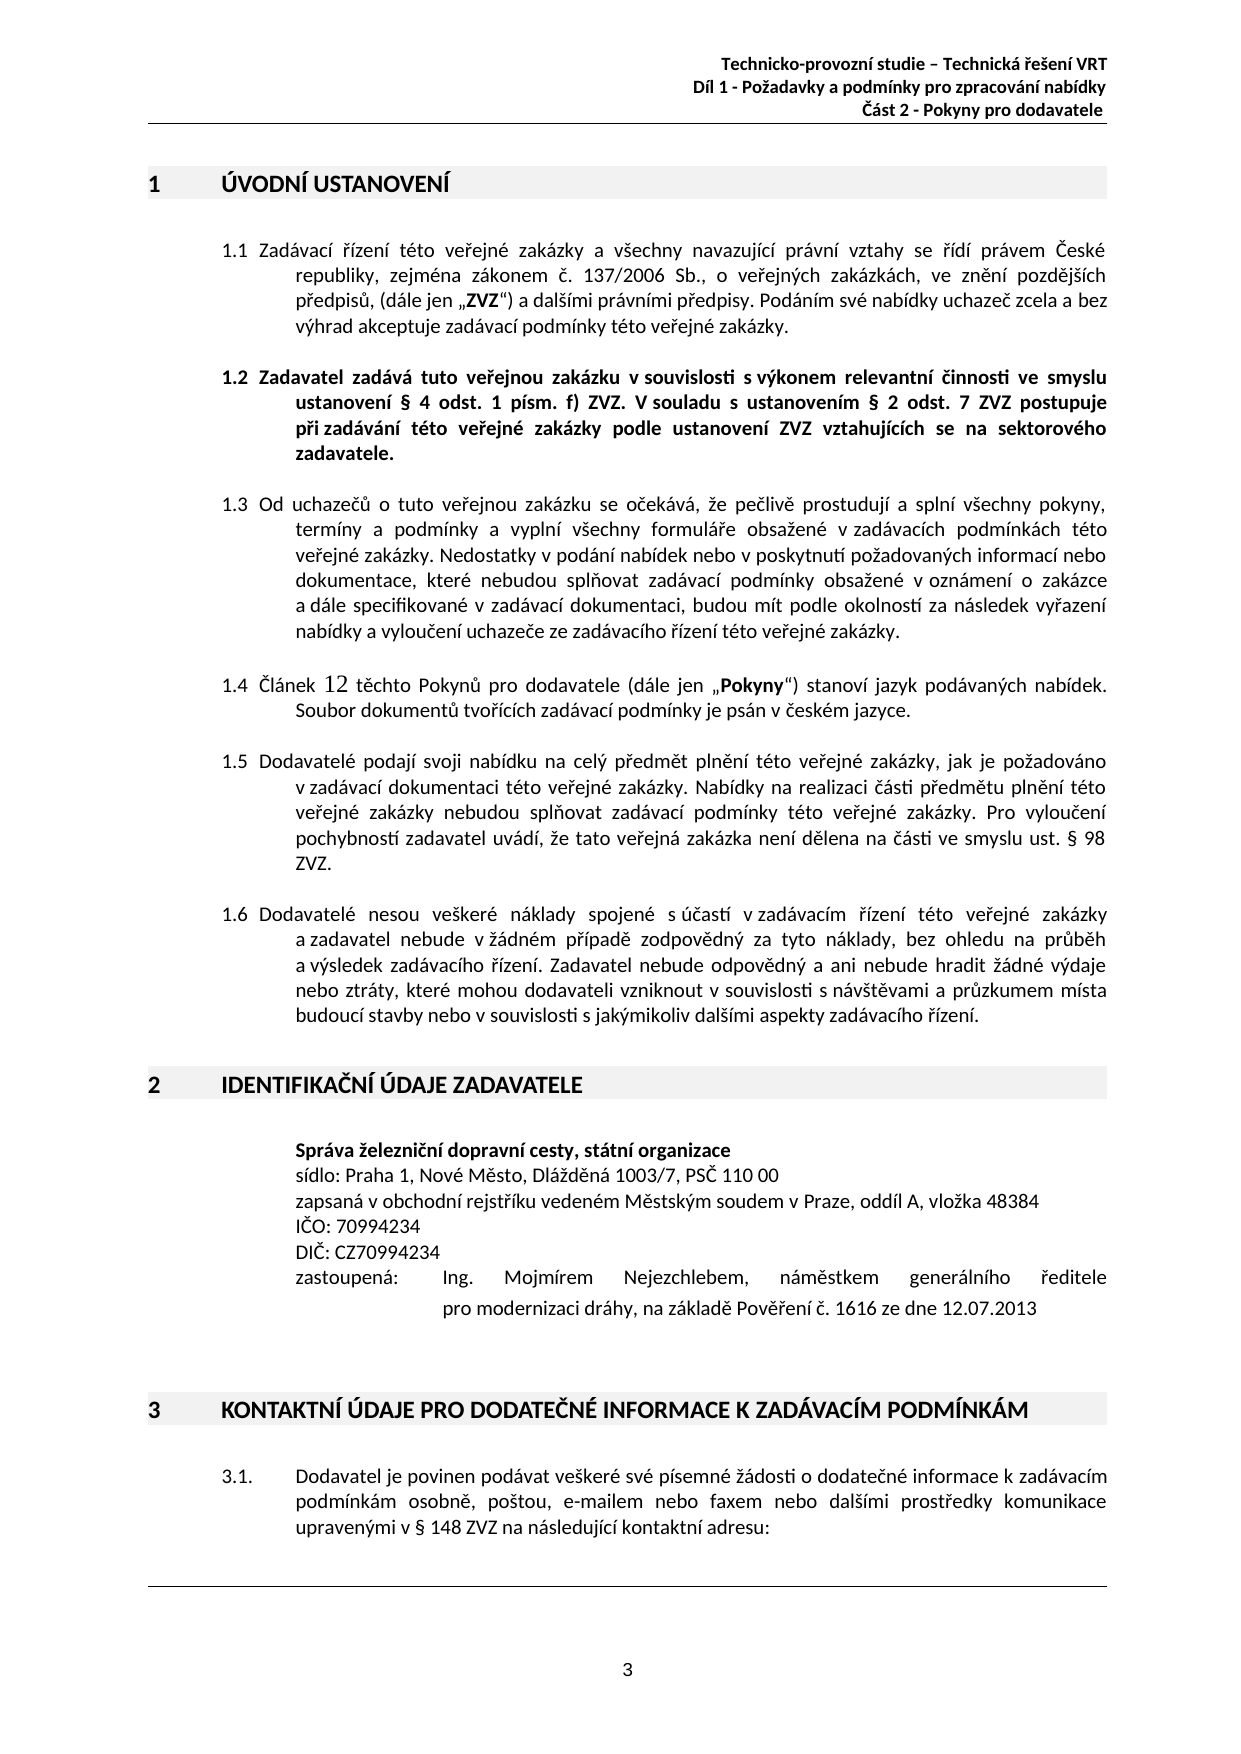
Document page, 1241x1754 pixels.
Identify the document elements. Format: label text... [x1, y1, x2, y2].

text zastoupená: Ing. Mojmírem Nejezchlebem, náměstkem generálního ředitele pro modernizaci dráhy, na základě Pověření č. 1616 ze dne 12.07.2013 [295, 1264, 1107, 1320]
subtitle KONTAKTNÍ ÚDAJE PRO DODATEČNÉ INFORMACE K ZADÁVACÍM PODMÍNKÁM [148, 1392, 1107, 1425]
list Od uchazečů o tuto veřejnou zakázku se očekává, že pečlivě prostudují a splní všechny pokyny, termíny a podmínky a vyplní všechny formuláře obsažené v zadávacích podmínkách této veřejné zakázky. Nedostatky v podání nabídek nebo v poskytnutí požadovaných informací nebo dokumentace, které nebudou splňovat zadávací podmínky obsažené v oznámení o zakázce a dále specifikované v zadávací dokumentaci, budou mít podle okolností za následek vyřazení nabídky a vyloučení uchazeče ze zadávacího řízení této veřejné zakázky. [221, 491, 1107, 643]
list Dodavatelé nesou veškeré náklady spojené s účastí v zadávacím řízení této veřejné zakázky a zadavatel nebude v žádném případě zodpovědný za tyto náklady, bez ohledu na průběh a výsledek zadávacího řízení. Zadavatel nebude odpovědný a ani nebude hradit žádné výdaje nebo ztráty, které mohou dodavateli vzniknout v souvislosti s návštěvami a průzkumem místa budoucí stavby nebo v souvislosti s jakýmikoliv dalšími aspekty zadávacího řízení. [221, 901, 1107, 1028]
subtitle ÚVODNÍ USTANOVENÍ [148, 166, 1107, 199]
list Článek 12 těchto Pokynů pro dodavatele (dále jen „Pokyny“) stanoví jazyk podávaných nabídek. Soubor dokumentů tvořících zadávací podmínky je psán v českém jazyce. [221, 669, 1107, 723]
list Zadávací řízení této veřejné zakázky a všechny navazující právní vztahy se řídí právem České republiky, zejména zákonem č. 137/2006 Sb., o veřejných zakázkách, ve znění pozdějších předpisů, (dále jen „ZVZ“) a dalšími právními předpisy. Podáním své nabídky uchazeč zcela a bez výhrad akceptuje zadávací podmínky této veřejné zakázky. [221, 237, 1107, 338]
text IČO: 70994234 [295, 1213, 1107, 1239]
text Správa železniční dopravní cesty, státní organizace [295, 1137, 1107, 1163]
text sídlo: Praha 1, Nové Město, Dlážděná 1003/7, PSČ 110 00 [295, 1163, 1107, 1188]
text 3.1. Dodavatel je povinen podávat veškeré své písemné žádosti o dodatečné informace k zadávacím podmínkám osobně, poštou, e-mailem nebo faxem nebo dalšími prostředky komunikace upravenými v § 148 ZVZ na následující kontaktní adresu: [221, 1463, 1107, 1539]
list Zadavatel zadává tuto veřejnou zakázku v souvislosti s výkonem relevantní činnosti ve smyslu ustanovení § 4 odst. 1 písm. f) ZVZ. V souladu s ustanovením § 2 odst. 7 ZVZ postupuje při zadávání této veřejné zakázky podle ustanovení ZVZ vztahujících se na sektorového zadavatele. [221, 364, 1107, 466]
text zapsaná v obchodní rejstříku vedeném Městským soudem v Praze, oddíl A, vložka 48384 [295, 1188, 1107, 1213]
list Dodavatelé podají svoji nabídku na celý předmět plnění této veřejné zakázky, jak je požadováno v zadávací dokumentaci této veřejné zakázky. Nabídky na realizaci části předmětu plnění této veřejné zakázky nebudou splňovat zadávací podmínky této veřejné zakázky. Pro vyloučení pochybností zadavatel uvádí, že tato veřejná zakázka není dělena na části ve smyslu ust. § 98 ZVZ. [221, 748, 1107, 876]
text DIČ: CZ70994234 [295, 1239, 1107, 1264]
subtitle IDENTIFIKAČNÍ ÚDAJE ZADAVATELE [148, 1066, 1107, 1099]
